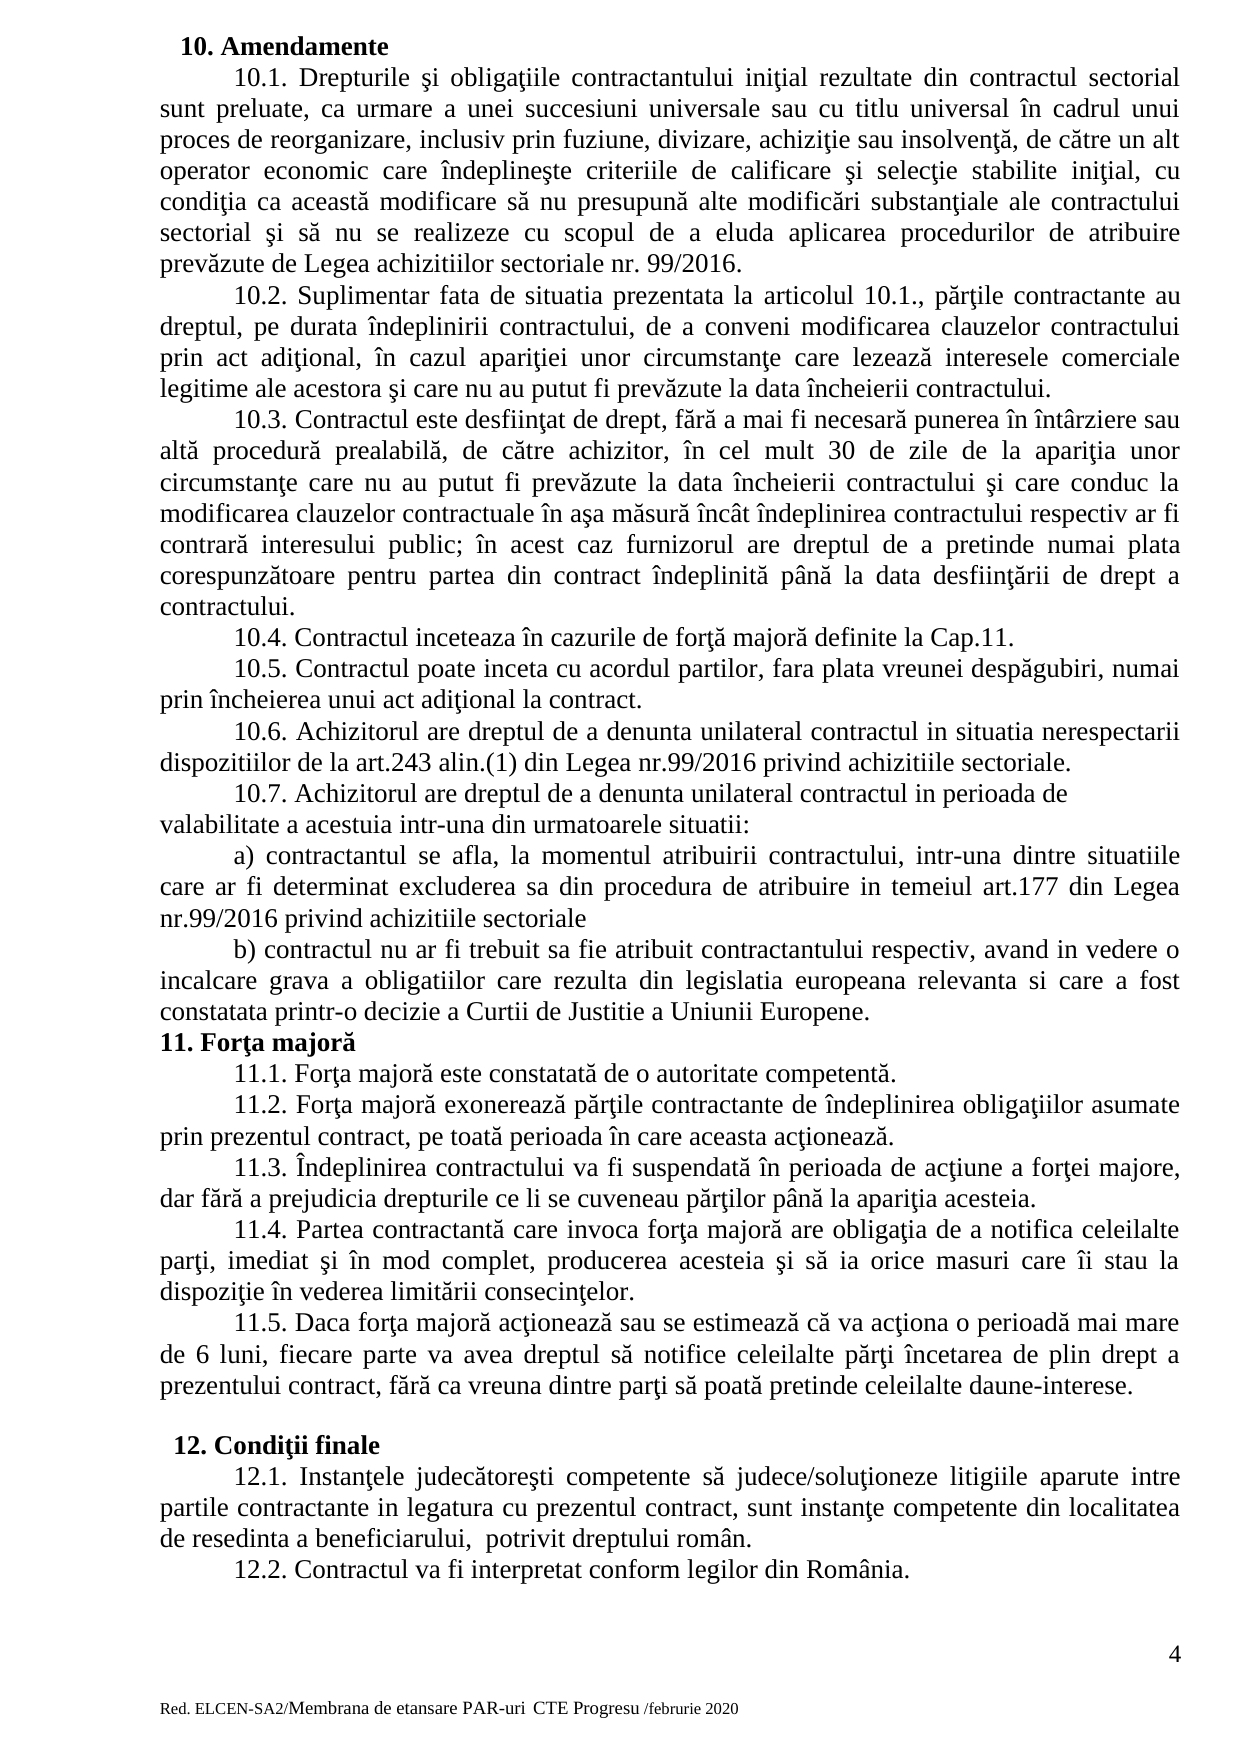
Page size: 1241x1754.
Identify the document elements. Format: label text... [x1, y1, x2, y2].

text 11.3. Îndeplinirea contractului va fi suspendată în perioada de acţiune a forţei majore, dar fără a prejudicia drepturile ce li se cuveneau părţilor până la apariţia acesteia. [159, 1151, 1181, 1213]
text b) contractul nu ar fi trebuit sa fie atribuit contractantului respectiv, avand in vedere o incalcare grava a obligatiilor care rezulta din legislatia europeana relevanta si care a fost constatata printr-o decizie a Curtii de Justitie a Uniunii Europene. [159, 933, 1181, 1026]
text 11. Forţa majoră [159, 1026, 1181, 1057]
text valabilitate a acestuia intr-una din urmatoarele situatii: [159, 808, 1181, 839]
text 12.1. Instanţele judecătoreşti competente să judece/soluţioneze litigiile aparute intre partile contractante in legatura cu prezentul contract, sunt instanţe competente din localitatea de resedinta a beneficiarului, potrivit dreptului român. [159, 1460, 1181, 1553]
text 10.6. Achizitorul are dreptul de a denunta unilateral contractul in situatia nerespectarii dispozitiilor de la art.243 alin.(1) din Legea nr.99/2016 privind achizitiile sectoriale. [159, 715, 1181, 777]
text 10. Amendamente [159, 29, 1181, 61]
text a) contractantul se afla, la momentul atribuirii contractului, intr-una dintre situatiile care ar fi determinat excluderea sa din procedura de atribuire in temeiul art.177 din Legea nr.99/2016 privind achizitiile sectoriale [159, 839, 1181, 933]
text 10.5. Contractul poate inceta cu acordul partilor, fara plata vreunei despăgubiri, numai prin încheierea unui act adiţional la contract. [159, 652, 1181, 715]
text 10.2. Suplimentar fata de situatia prezentata la articolul 10.1., părţile contractante au dreptul, pe durata îndeplinirii contractului, de a conveni modificarea clauzelor contractului prin act adiţional, în cazul apariţiei unor circumstanţe care lezează interesele comerciale legitime ale acestora şi care nu au putut fi prevăzute la data încheierii contractului. [159, 279, 1181, 403]
text 10.1. Drepturile şi obligaţiile contractantului iniţial rezultate din contractul sectorial sunt preluate, ca urmare a unei succesiuni universale sau cu titlu universal în cadrul unui proces de reorganizare, inclusiv prin fuziune, divizare, achiziţie sau insolvenţă, de către un alt operator economic care îndeplineşte criteriile de calificare şi selecţie stabilite iniţial, cu condiţia ca această modificare să nu presupună alte modificări substanţiale ale contractului sectorial şi să nu se realizeze cu scopul de a eluda aplicarea procedurilor de atribuire prevăzute de Legea achizitiilor sectoriale nr. 99/2016. [159, 61, 1181, 279]
text 10.7. Achizitorul are dreptul de a denunta unilateral contractul in perioada de [159, 777, 1181, 808]
text 10.3. Contractul este desfiinţat de drept, fără a mai fi necesară punerea în întârziere sau altă procedură prealabilă, de către achizitor, în cel mult 30 de zile de la apariţia unor circumstanţe care nu au putut fi prevăzute la data încheierii contractului şi care conduc la modificarea clauzelor contractuale în aşa măsură încât îndeplinirea contractului respectiv ar fi contrară interesului public; în acest caz furnizorul are dreptul de a pretinde numai plata corespunzătoare pentru partea din contract îndeplinită până la data desfiinţării de drept a contractului. [159, 403, 1181, 621]
text 12. Condiţii finale [159, 1429, 1181, 1460]
text 10.4. Contractul inceteaza în cazurile de forţă majoră definite la Cap.11. [159, 621, 1181, 652]
text 12.2. Contractul va fi interpretat conform legilor din România. [159, 1553, 1181, 1584]
text 11.2. Forţa majoră exonerează părţile contractante de îndeplinirea obligaţiilor asumate prin prezentul contract, pe toată perioada în care aceasta acţionează. [159, 1088, 1181, 1151]
text 11.1. Forţa majoră este constatată de o autoritate competentă. [159, 1057, 1181, 1088]
text 11.4. Partea contractantă care invoca forţa majoră are obligaţia de a notifica celeilalte parţi, imediat şi în mod complet, producerea acesteia şi să ia orice masuri care îi stau la dispoziţie în vederea limitării consecinţelor. [159, 1213, 1181, 1307]
text 11.5. Daca forţa majoră acţionează sau se estimează că va acţiona o perioadă mai mare de 6 luni, fiecare parte va avea dreptul să notifice celeilalte părţi încetarea de plin drept a prezentului contract, fără ca vreuna dintre parţi să poată pretinde celeilalte daune-interese. [159, 1307, 1181, 1400]
